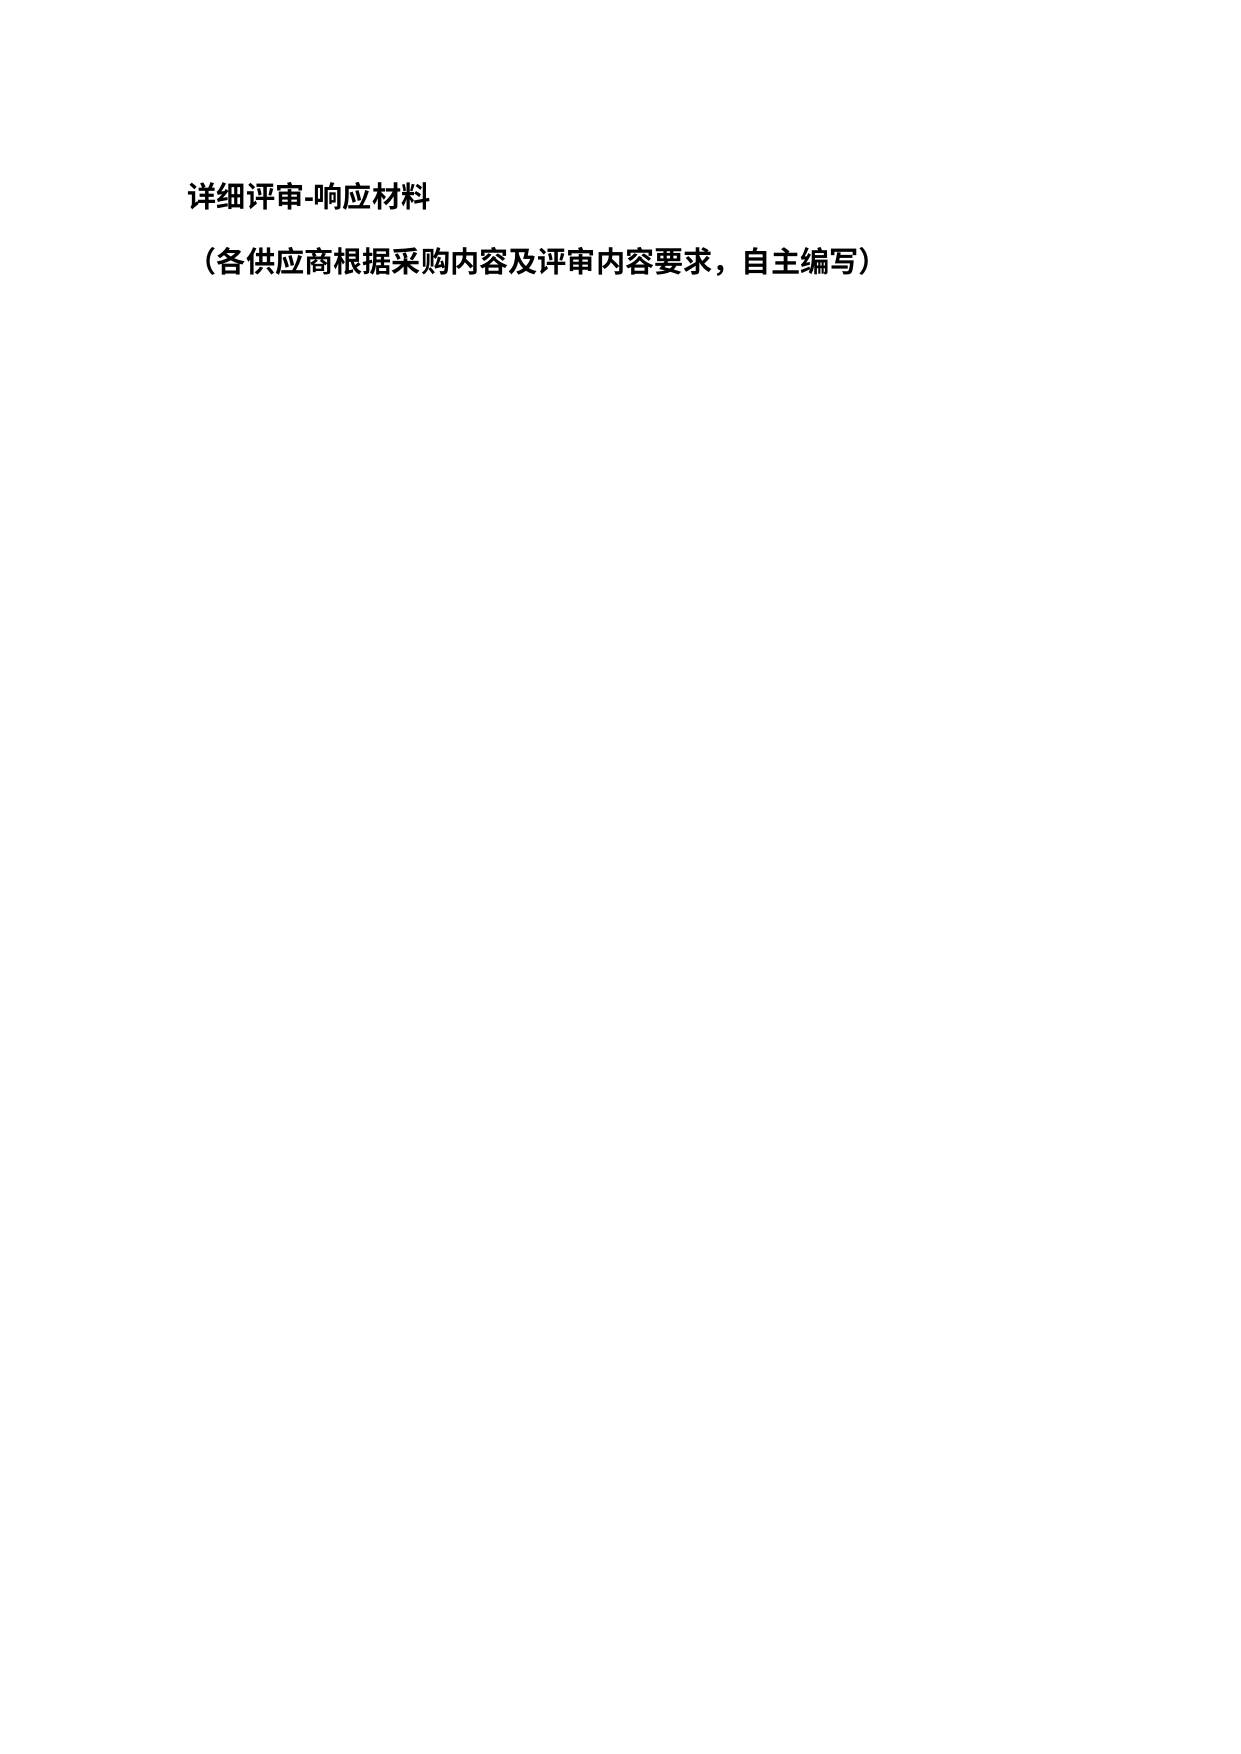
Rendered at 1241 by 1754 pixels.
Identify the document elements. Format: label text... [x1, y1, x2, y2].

text （各供应商根据采购内容及评审内容要求，自主编写） [187, 227, 1053, 292]
text 详细评审-响应材料 [187, 162, 1053, 227]
